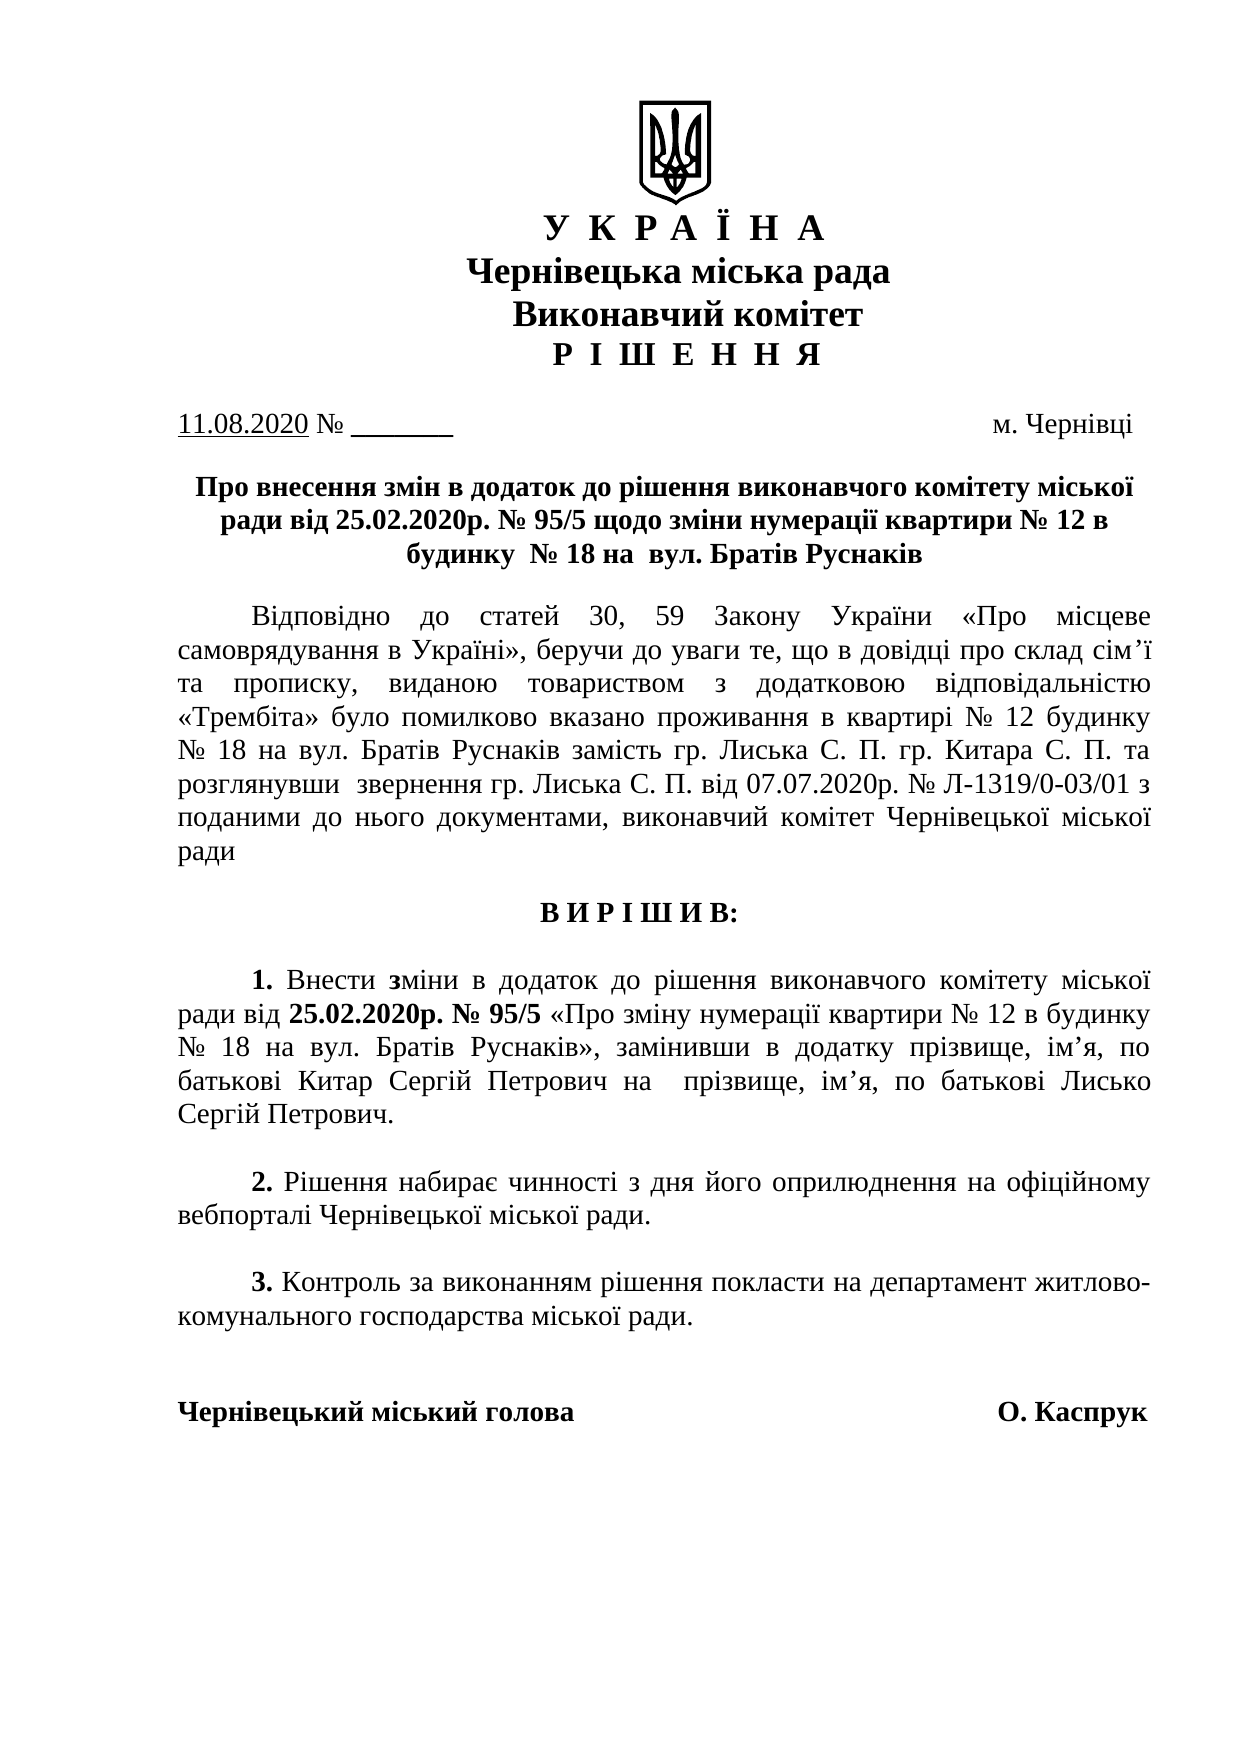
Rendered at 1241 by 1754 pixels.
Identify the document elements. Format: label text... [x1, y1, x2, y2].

text 2. Рішення набирає чинності з дня його оприлюднення на офіційному вебпорталі Чернівецької міської ради. [177, 1164, 1152, 1231]
text У К Р А Ї Н А [177, 205, 1152, 248]
subtitle Чернівецька міська рада [177, 248, 1152, 292]
text Про внесення змін в додаток до рішення виконавчого комітету міської ради від 25.02.2020р. № 95/5 щодо зміни нумерації квартири № 12 в будинку № 18 на вул. Братів Руснаків [177, 469, 1152, 569]
text Відповідно до статей 30, 59 Закону України «Про місцеве самоврядування в Україні», беручи до уваги те, що в довідці про склад сім’ї та прописку, виданою товариством з додатковою відповідальністю «Трембіта» було помилково вказано проживання в квартирі № 12 будинку № 18 на вул. Братів Руснаків замість гр. Лиська С. П. гр. Китара С. П. та розглянувши звернення гр. Лиська С. П. від 07.07.2020р. № Л-1319/0-03/01 з поданими до нього документами, виконавчий комітет Чернівецької міської ради [177, 598, 1152, 867]
subtitle Р І Ш Е Н Н Я [177, 335, 1152, 373]
text Виконавчий комітет [177, 292, 1152, 335]
text 3. Контроль за виконанням рішення покласти на департамент житлово-комунального господарства міської ради. [177, 1264, 1152, 1331]
text Чернівецький міський голова О. Каспрук [177, 1394, 1152, 1427]
subtitle 11.08.2020 № _______ м. Чернівці [177, 407, 1152, 440]
text 1. Внести зміни в додаток до рішення виконавчого комітету міської ради від 25.02.2020р. № 95/5 «Про зміну нумерації квартири № 12 в будинку № 18 на вул. Братів Руснаків», замінивши в додатку прізвище, ім’я, по батькові Китар Сергій Петрович на прізвище, ім’я, по батькові Лисько Сергій Петрович. [177, 962, 1152, 1130]
text В И Р І Ш И В: [177, 895, 1152, 929]
